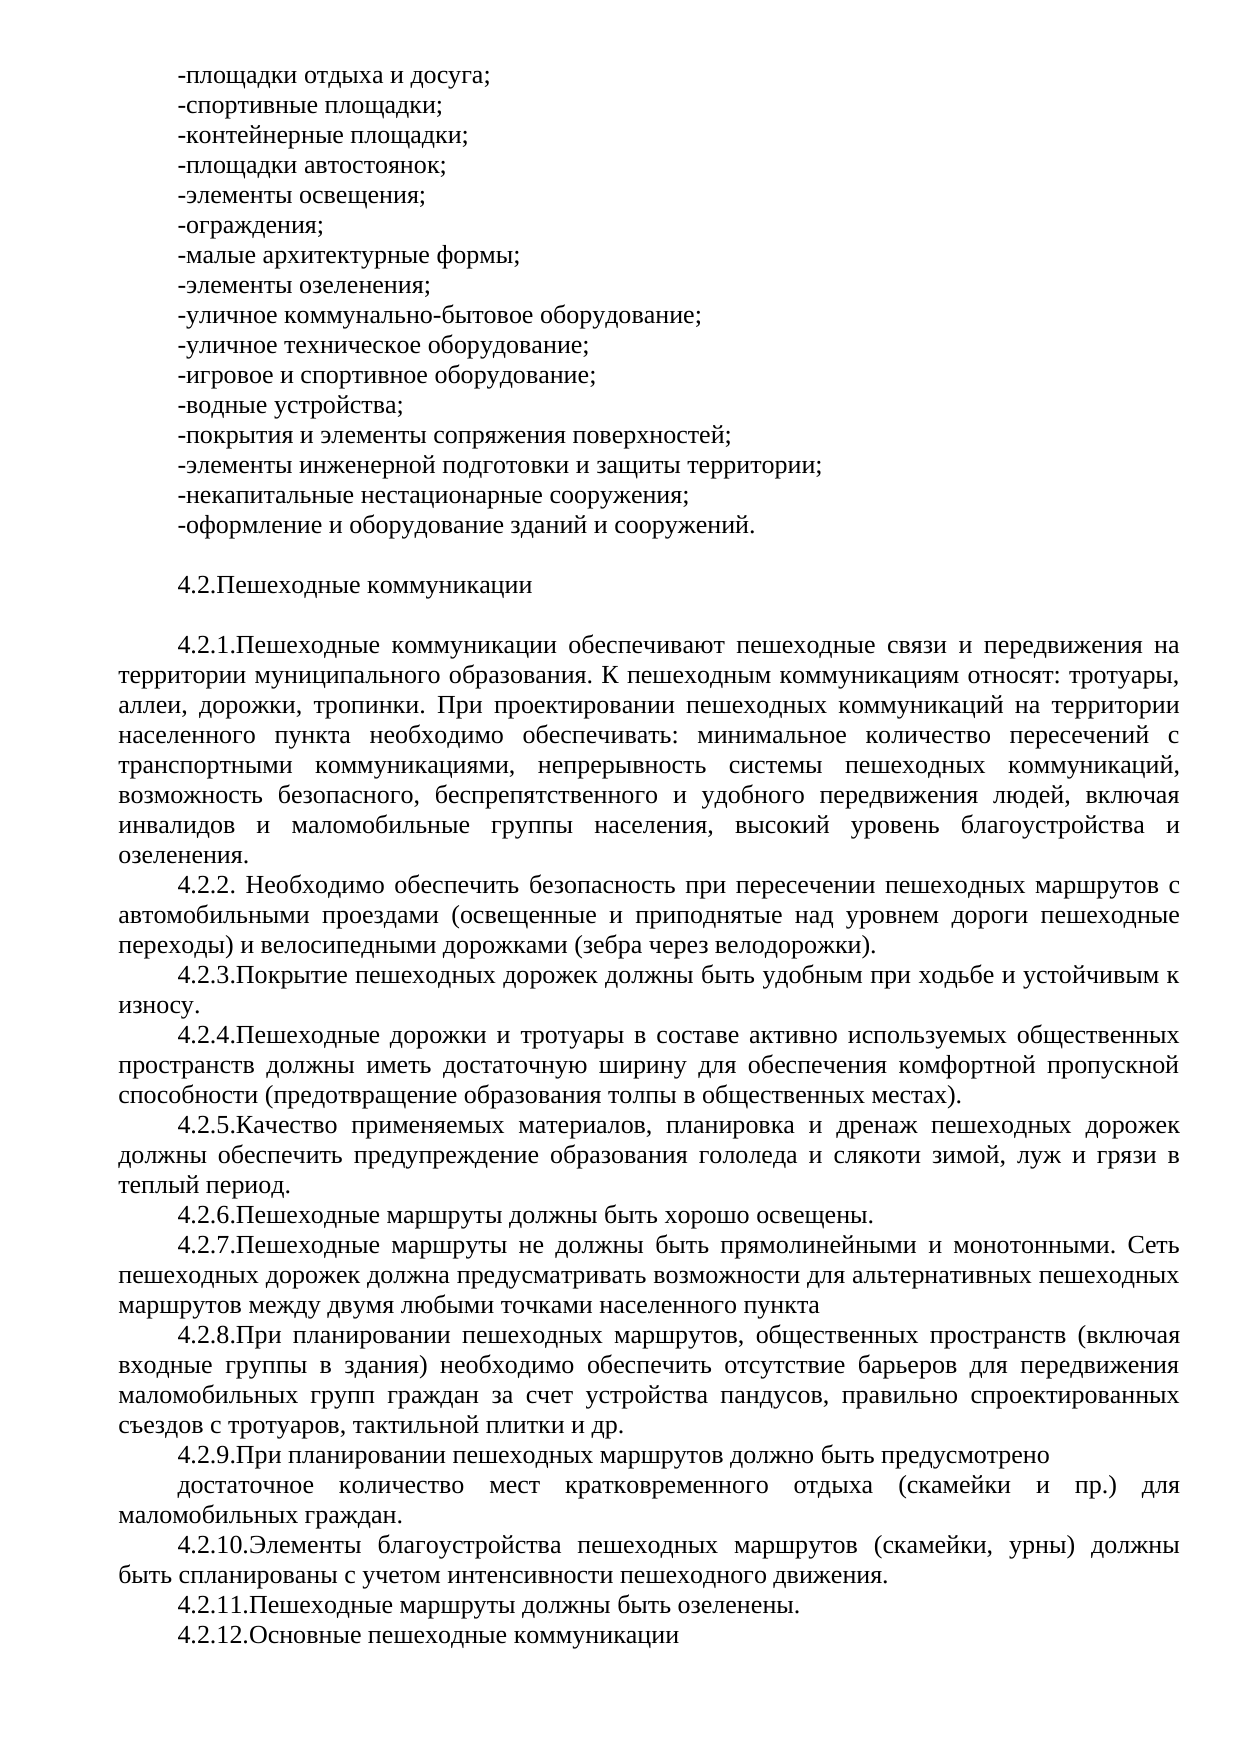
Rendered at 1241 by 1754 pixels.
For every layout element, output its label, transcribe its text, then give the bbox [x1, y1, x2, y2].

text -водные устройства; [118, 389, 1181, 419]
text 4.2.11.Пешеходные маршруты должны быть озеленены. [118, 1589, 1181, 1619]
text -контейнерные площадки; [118, 119, 1181, 149]
text 4.2.Пешеходные коммуникации [118, 569, 1181, 599]
text -уличное коммунально-бытовое оборудование; [118, 299, 1181, 329]
text 4.2.3.Покрытие пешеходных дорожек должны быть удобным при ходьбе и устойчивым к износу. [118, 959, 1181, 1019]
text -игровое и спортивное оборудование; [118, 359, 1181, 389]
text -ограждения; [118, 209, 1181, 239]
text -некапитальные нестационарные сооружения; [118, 479, 1181, 509]
text 4.2.10.Элементы благоустройства пешеходных маршрутов (скамейки, урны) должны быть спланированы с учетом интенсивности пешеходного движения. [118, 1529, 1181, 1589]
text -площадки автостоянок; [118, 149, 1181, 179]
text -уличное техническое оборудование; [118, 329, 1181, 359]
text 4.2.8.При планировании пешеходных маршрутов, общественных пространств (включая входные группы в здания) необходимо обеспечить отсутствие барьеров для передвижения маломобильных групп граждан за счет устройства пандусов, правильно спроектированных съездов с тротуаров, тактильной плитки и др. [118, 1319, 1181, 1439]
text -элементы инженерной подготовки и защиты территории; [118, 449, 1181, 479]
text 4.2.6.Пешеходные маршруты должны быть хорошо освещены. [118, 1199, 1181, 1229]
text -спортивные площадки; [118, 89, 1181, 119]
text 4.2.9.При планировании пешеходных маршрутов должно быть предусмотрено [118, 1439, 1181, 1469]
text -площадки отдыха и досуга; [118, 59, 1181, 89]
text -оформление и оборудование зданий и сооружений. [118, 509, 1181, 539]
text 4.2.2. Необходимо обеспечить безопасность при пересечении пешеходных маршрутов с автомобильными проездами (освещенные и приподнятые над уровнем дороги пешеходные переходы) и велосипедными дорожками (зебра через велодорожки). [118, 869, 1181, 959]
text 4.2.4.Пешеходные дорожки и тротуары в составе активно используемых общественных пространств должны иметь достаточную ширину для обеспечения комфортной пропускной способности (предотвращение образования толпы в общественных местах). [118, 1019, 1181, 1109]
text -элементы озеленения; [118, 269, 1181, 299]
text 4.2.5.Качество применяемых материалов, планировка и дренаж пешеходных дорожек должны обеспечить предупреждение образования гололеда и слякоти зимой, луж и грязи в теплый период. [118, 1109, 1181, 1199]
text -покрытия и элементы сопряжения поверхностей; [118, 419, 1181, 449]
text -малые архитектурные формы; [118, 239, 1181, 269]
text 4.2.1.Пешеходные коммуникации обеспечивают пешеходные связи и передвижения на территории муниципального образования. К пешеходным коммуникациям относят: тротуары, аллеи, дорожки, тропинки. При проектировании пешеходных коммуникаций на территории населенного пункта необходимо обеспечивать: минимальное количество пересечений с транспортными коммуникациями, непрерывность системы пешеходных коммуникаций, возможность безопасного, беспрепятственного и удобного передвижения людей, включая инвалидов и маломобильные группы населения, высокий уровень благоустройства и озеленения. [118, 629, 1181, 869]
text 4.2.7.Пешеходные маршруты не должны быть прямолинейными и монотонными. Сеть пешеходных дорожек должна предусматривать возможности для альтернативных пешеходных маршрутов между двумя любыми точками населенного пункта [118, 1229, 1181, 1319]
text 4.2.12.Основные пешеходные коммуникации [118, 1619, 1181, 1649]
text -элементы освещения; [118, 179, 1181, 209]
text достаточное количество мест кратковременного отдыха (скамейки и пр.) для маломобильных граждан. [118, 1469, 1181, 1529]
